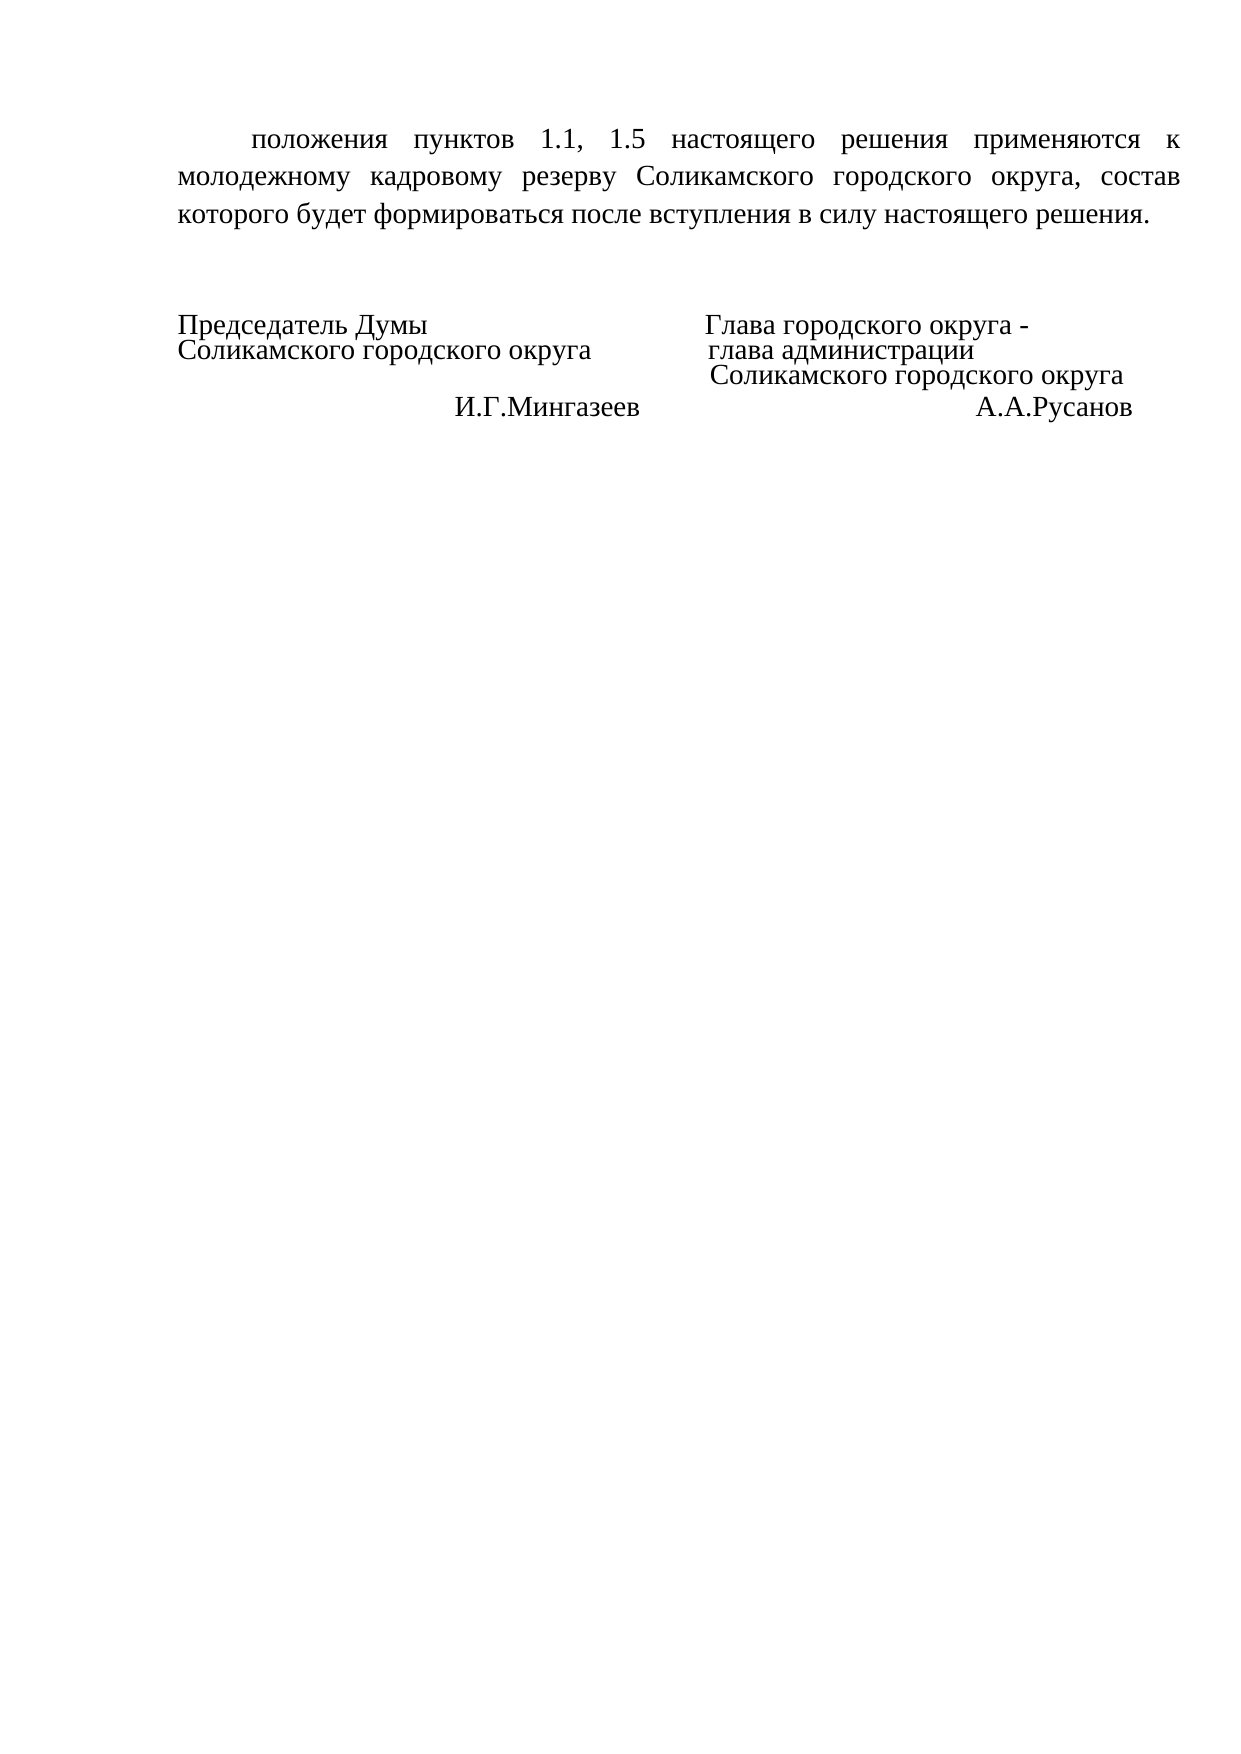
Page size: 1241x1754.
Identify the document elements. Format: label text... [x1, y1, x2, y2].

text положения пунктов 1.1, 1.5 настоящего решения применяются к молодежному кадровому резерву Соликамского городского округа, состав которого будет формироваться после вступления в силу настоящего решения. [177, 118, 1181, 231]
text И.Г.Мингазеев А.А.Русанов [177, 389, 1181, 423]
text Соликамского городского округа глава администрации [177, 339, 1181, 364]
text Соликамского городского округа [177, 364, 1181, 389]
title Председатель Думы Глава городского округа - [177, 314, 1181, 339]
